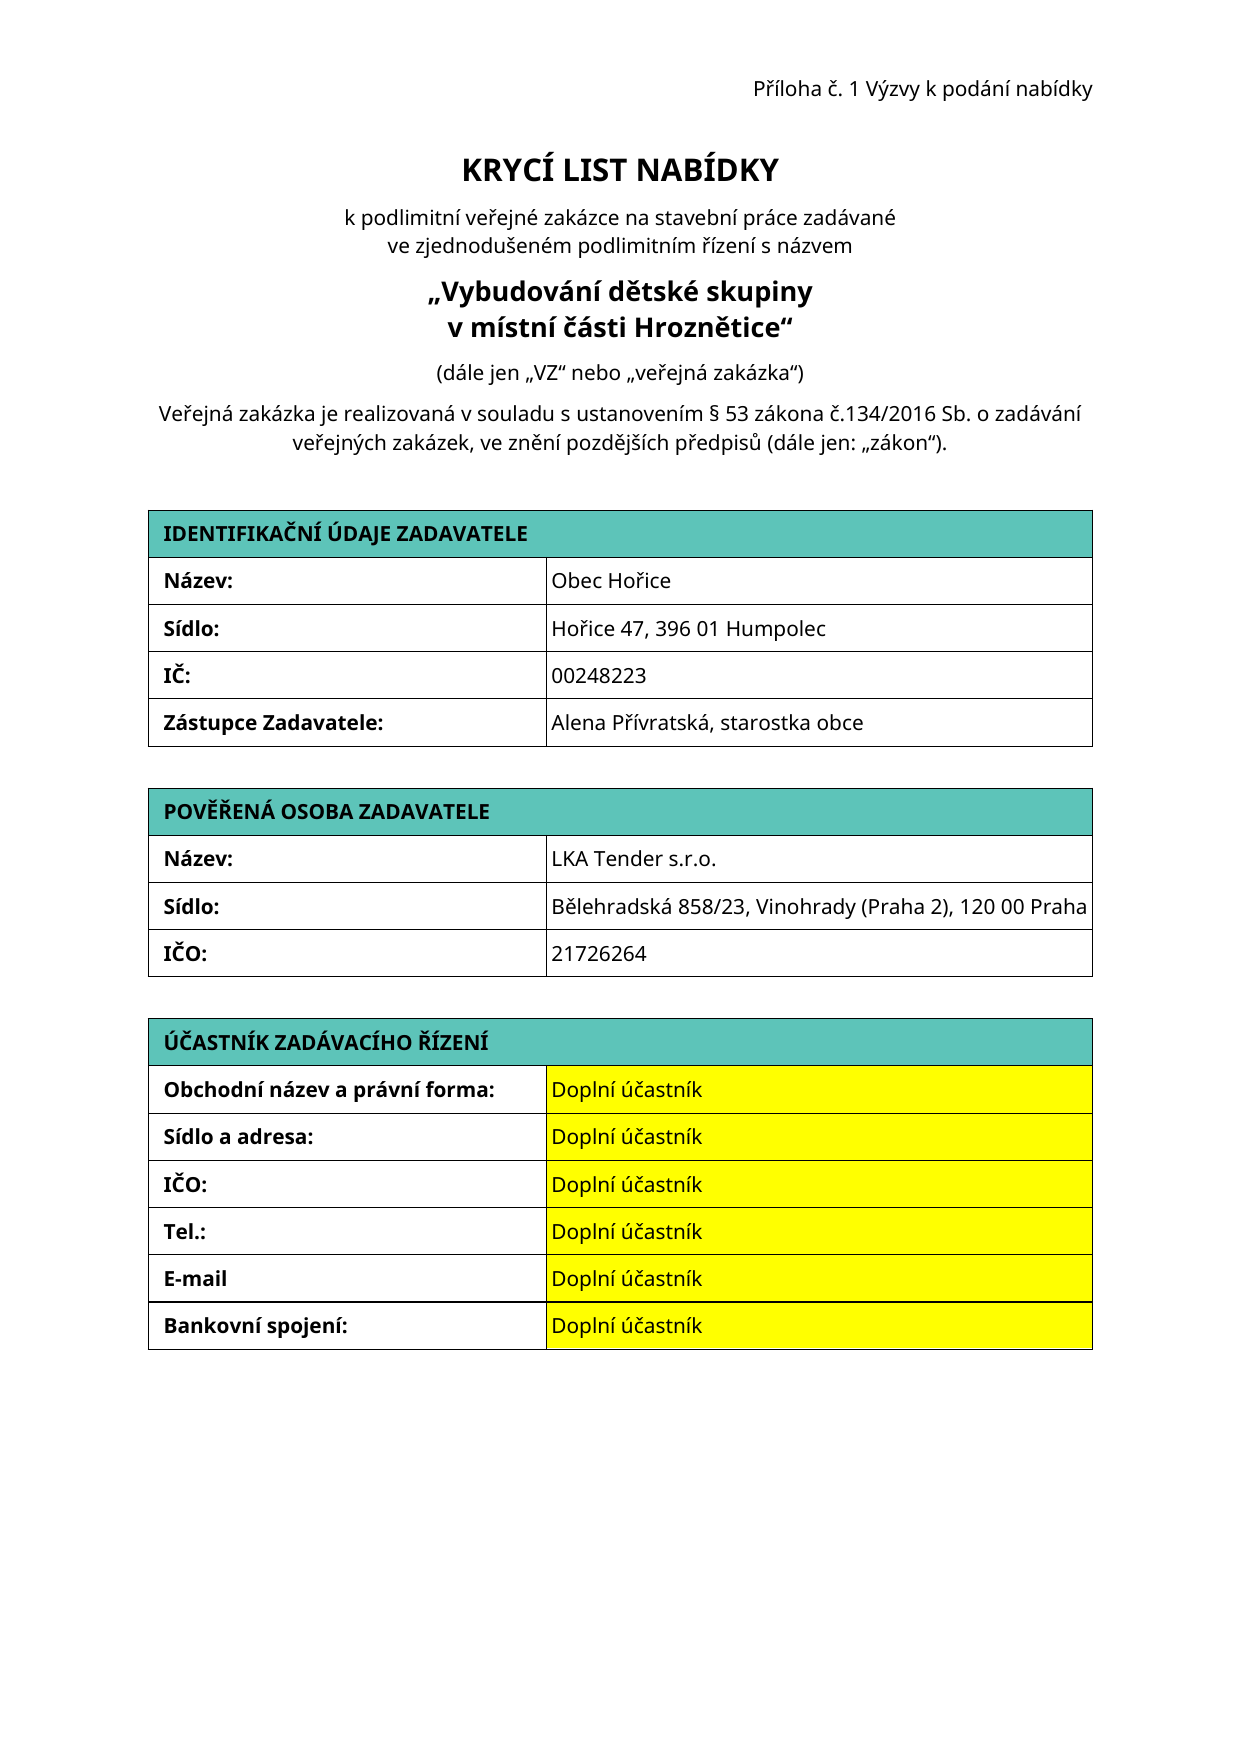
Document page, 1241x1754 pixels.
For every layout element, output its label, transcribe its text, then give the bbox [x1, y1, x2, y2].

table_cell Sídlo: [149, 883, 546, 929]
table_cell 00248223 [547, 652, 1092, 698]
table_cell IČO: [149, 1161, 546, 1207]
text Veřejná zakázka je realizovaná v souladu s ustanovením § 53 zákona č.134/2016 Sb. o zadávání veřejných zakázek, ve znění pozdějších předpisů (dále jen: „zákon“). [148, 399, 1093, 456]
table_cell Obec Hořice [547, 558, 1092, 604]
table_cell LKA Tender s.r.o. [547, 836, 1092, 882]
table_cell Doplní účastník [547, 1114, 1092, 1160]
table_cell Doplní účastník [547, 1066, 1092, 1113]
table_cell Sídlo a adresa: [149, 1114, 546, 1160]
table_cell Zástupce Zadavatele: [149, 699, 546, 746]
text k podlimitní veřejné zakázce na stavební práce zadávané [148, 203, 1093, 231]
table_cell Doplní účastník [547, 1208, 1092, 1254]
table_cell E-mail [149, 1255, 546, 1301]
table_cell Sídlo: [149, 605, 546, 651]
text (dále jen „VZ“ nebo „veřejná zakázka“) [148, 358, 1093, 387]
text v místní části Hroznětice“ [148, 309, 1093, 346]
table_cell Hořice 47, 396 01 Humpolec [547, 605, 1092, 651]
table_cell Doplní účastník [547, 1303, 1092, 1348]
table_cell Alena Přívratská, starostka obce [547, 699, 1092, 746]
text ve zjednodušeném podlimitním řízení s názvem [148, 231, 1093, 259]
table_header IDENTIFIKAČNÍ ÚDAJE ZADAVATELE [149, 511, 1092, 557]
table_cell Bankovní spojení: [149, 1303, 546, 1348]
table_cell Doplní účastník [547, 1255, 1092, 1301]
table_cell Doplní účastník [547, 1161, 1092, 1207]
table_header ÚČASTNÍK ZADÁVACÍHO ŘÍZENÍ [149, 1019, 1092, 1065]
table_cell Název: [149, 836, 546, 882]
table_cell IČ: [149, 652, 546, 698]
table_cell Bělehradská 858/23, Vinohrady (Praha 2), 120 00 Praha [547, 883, 1092, 929]
table_cell Obchodní název a právní forma: [149, 1066, 546, 1113]
table_cell IČO: [149, 930, 546, 976]
text KRYCÍ LIST NABÍDKY [148, 148, 1093, 190]
table_header POVĚŘENÁ OSOBA ZADAVATELE [149, 789, 1092, 835]
table_cell 21726264 [547, 930, 1092, 976]
text „Vybudování dětské skupiny [148, 272, 1093, 309]
table_cell Název: [149, 558, 546, 604]
table_cell Tel.: [149, 1208, 546, 1254]
